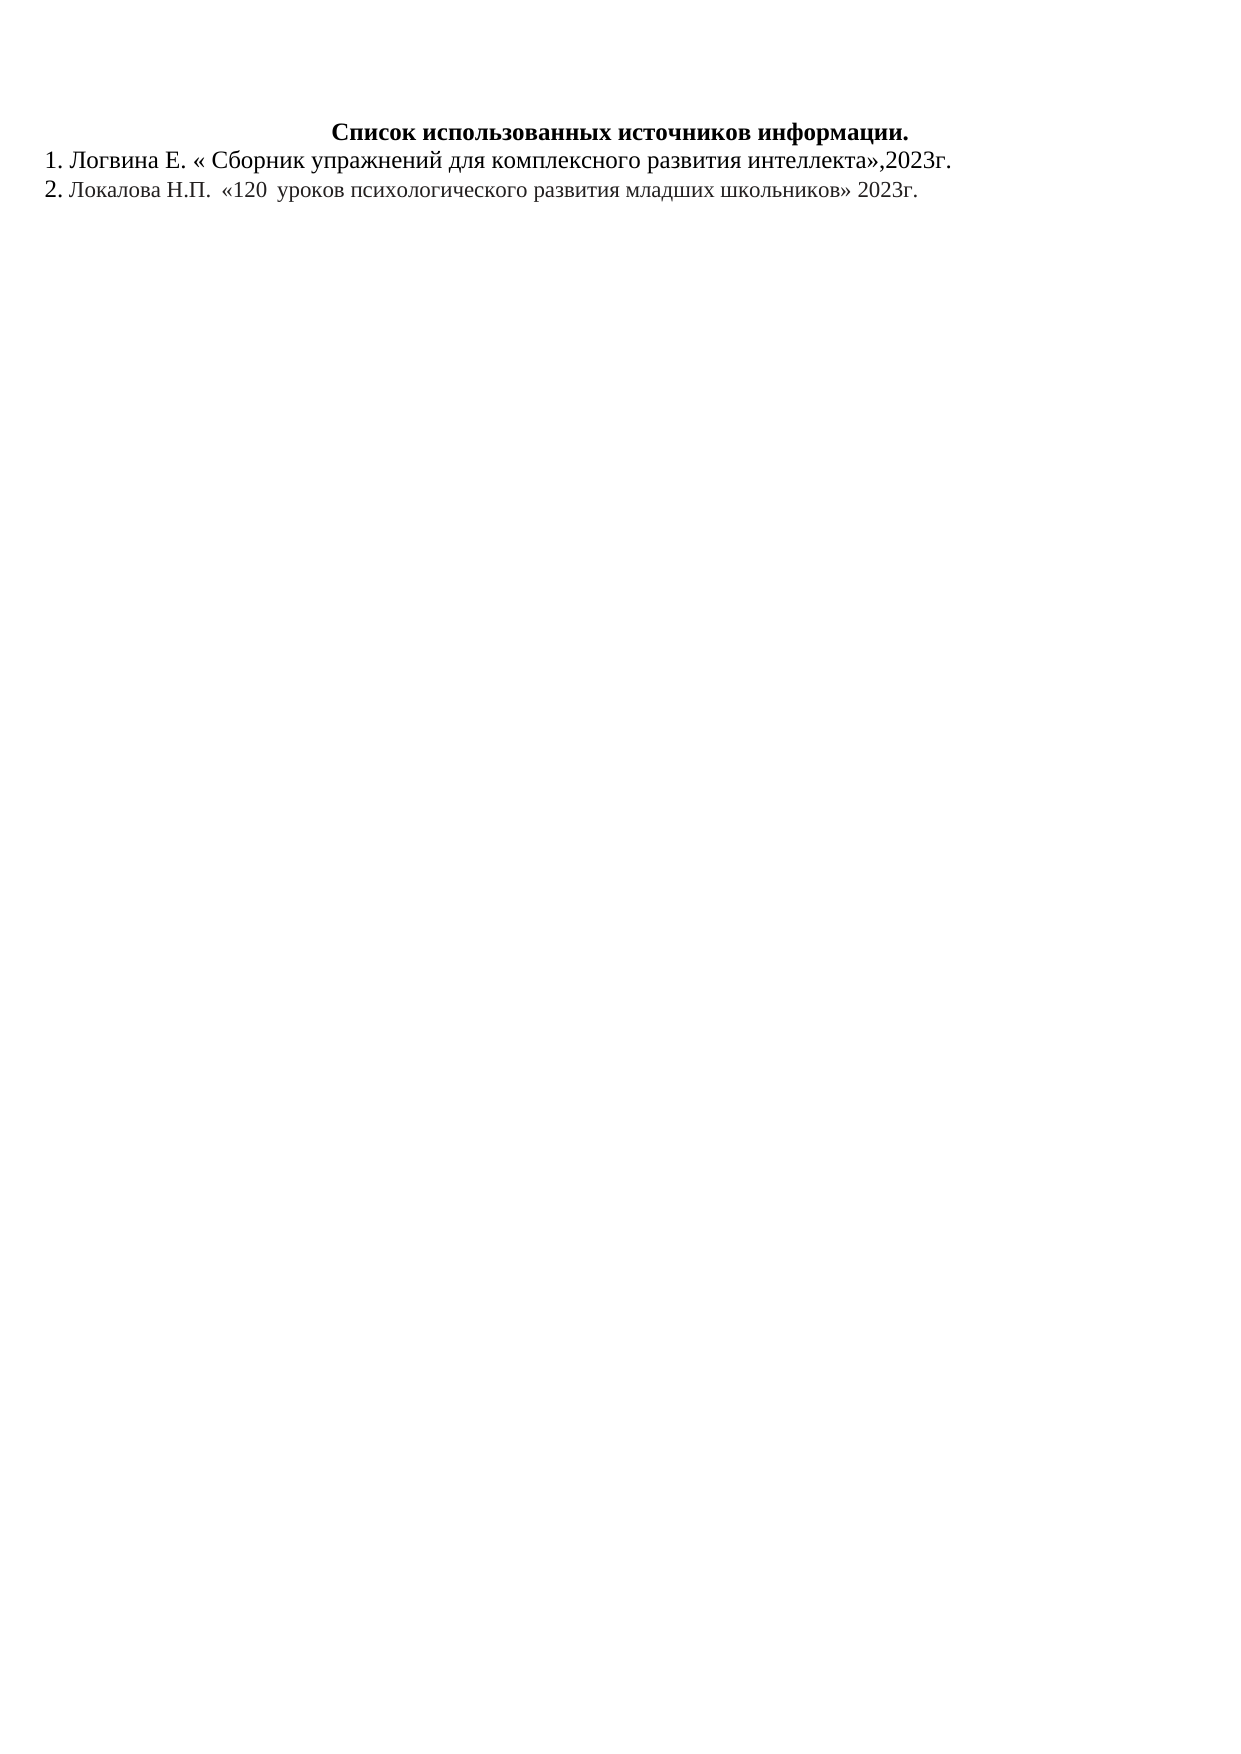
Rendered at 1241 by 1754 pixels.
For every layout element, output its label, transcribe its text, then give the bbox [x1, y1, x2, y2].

text Список использованных источников информации. [44, 117, 1196, 145]
text 1. Логвина Е. « Сборник упражнений для комплексного развития интеллекта»,2023г. [44, 145, 1196, 174]
text 2. Локалова Н.П. «120 уроков психологического развития младших школьников» 2023г. [44, 174, 1196, 203]
